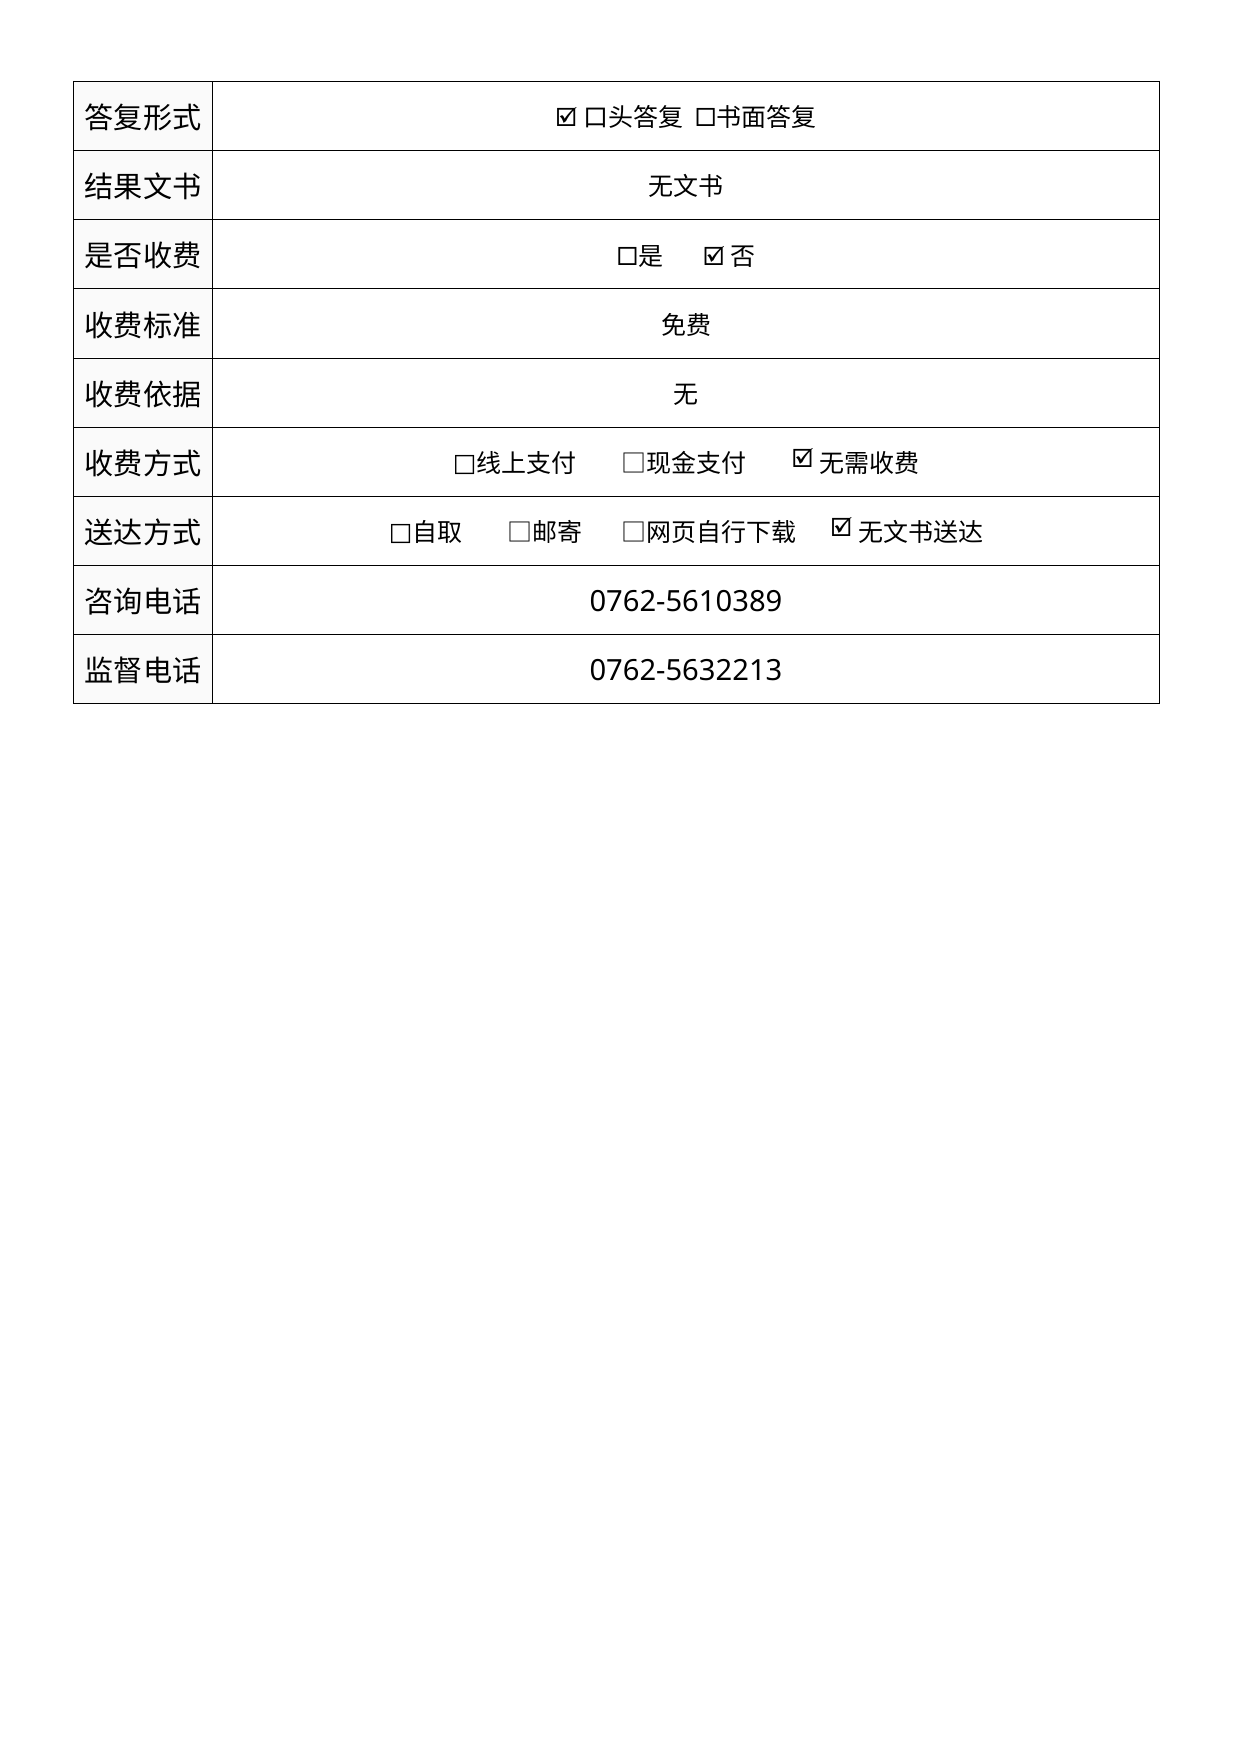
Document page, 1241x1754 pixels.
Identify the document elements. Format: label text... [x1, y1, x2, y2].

table_cell 无文书 [213, 151, 1159, 219]
table_cell □线上支付 □现金支付 无需收费 [213, 428, 1159, 496]
table_cell 收费依据 [74, 359, 212, 427]
table_cell 咨询电话 [74, 566, 212, 634]
table_cell 送达方式 [74, 497, 212, 565]
table_cell 结果文书 [74, 151, 212, 219]
table_cell 口头答复 书面答复 [213, 82, 1159, 150]
table_cell 0762-5610389 [213, 566, 1159, 634]
table_cell 是否收费 [74, 220, 212, 288]
table_cell 无 [213, 359, 1159, 427]
table_cell □自取 □邮寄 □网页自行下载 无文书送达 [213, 497, 1159, 565]
table_cell 收费方式 [74, 428, 212, 496]
table_cell 免费 [213, 289, 1159, 357]
table_cell 0762-5632213 [213, 635, 1159, 703]
table_cell 收费标准 [74, 289, 212, 357]
table_cell 答复形式 [74, 82, 212, 150]
table_cell 是 否 [213, 220, 1159, 288]
table_cell 监督电话 [74, 635, 212, 703]
